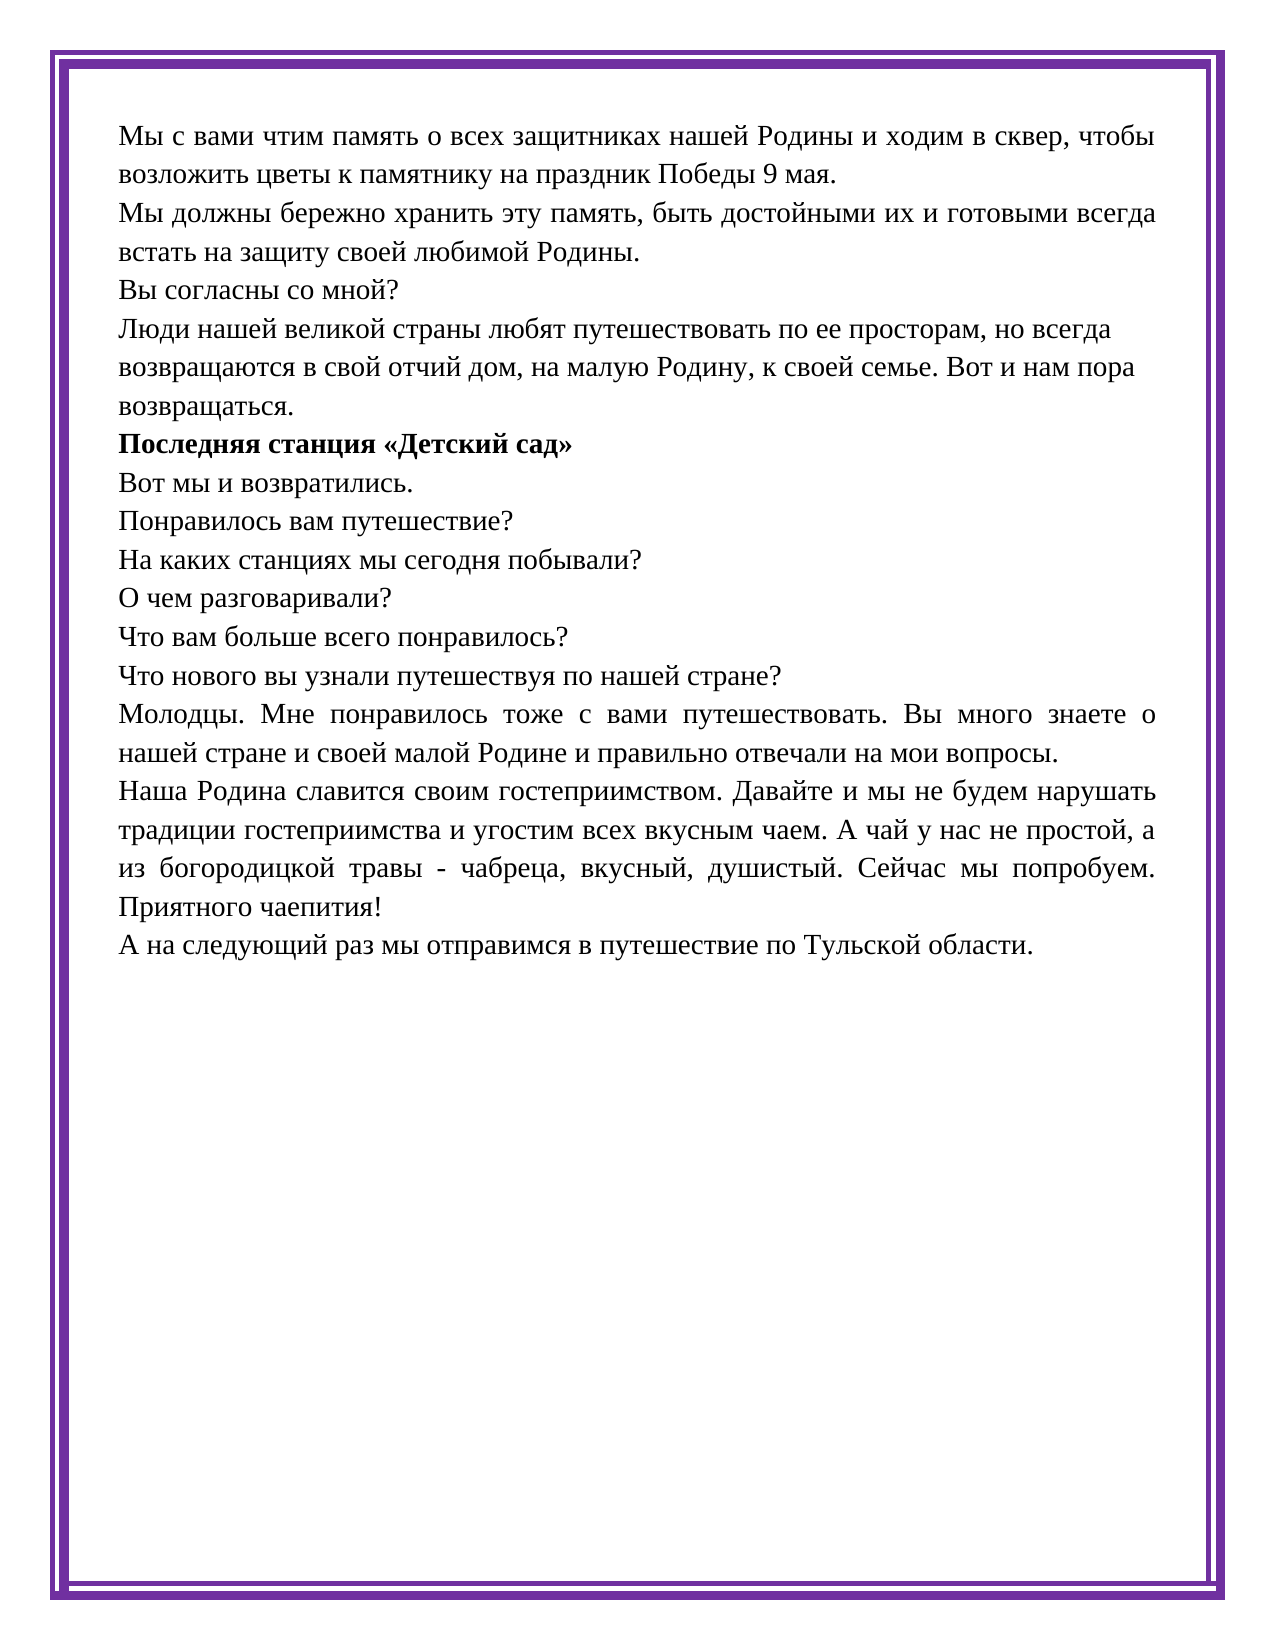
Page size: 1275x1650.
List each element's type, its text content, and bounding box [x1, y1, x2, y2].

text Последняя станция «Детский сад» [118, 426, 1157, 460]
text Вы согласны со мной? [118, 272, 1157, 306]
text Что вам больше всего понравилось? [118, 619, 1157, 653]
text А на следующий раз мы отправимся в путешествие по Тульской области. [118, 927, 1157, 961]
text Мы должны бережно хранить эту память, быть достойными их и готовыми всегда встать на защиту своей любимой Родины. [118, 195, 1157, 267]
text На каких станциях мы сегодня побывали? [118, 542, 1157, 576]
text Молодцы. Мне понравилось тоже с вами путешествовать. Вы много знаете о нашей стране и своей малой Родине и правильно отвечали на мои вопросы. [118, 696, 1157, 768]
text Вот мы и возвратились. [118, 465, 1157, 498]
text Наша Родина славится своим гостеприимством. Давайте и мы не будем нарушать традиции гостеприимства и угостим всех вкусным чаем. А чай у нас не простой, а из богородицкой травы - чабреца, вкусный, душистый. Сейчас мы попробуем. Приятного чаепития! [118, 773, 1157, 922]
text Люди нашей великой страны любят путешествовать по ее просторам, но всегда возвращаются в свой отчий дом, на малую Родину, к своей семье. Вот и нам пора возвращаться. [118, 311, 1157, 421]
text Мы с вами чтим память о всех защитниках нашей Родины и ходим в сквер, чтобы возложить цветы к памятнику на праздник Победы 9 мая. [118, 118, 1157, 190]
text Понравилось вам путешествие? [118, 503, 1157, 537]
text Что нового вы узнали путешествуя по нашей стране? [118, 658, 1157, 691]
text О чем разговаривали? [118, 581, 1157, 614]
